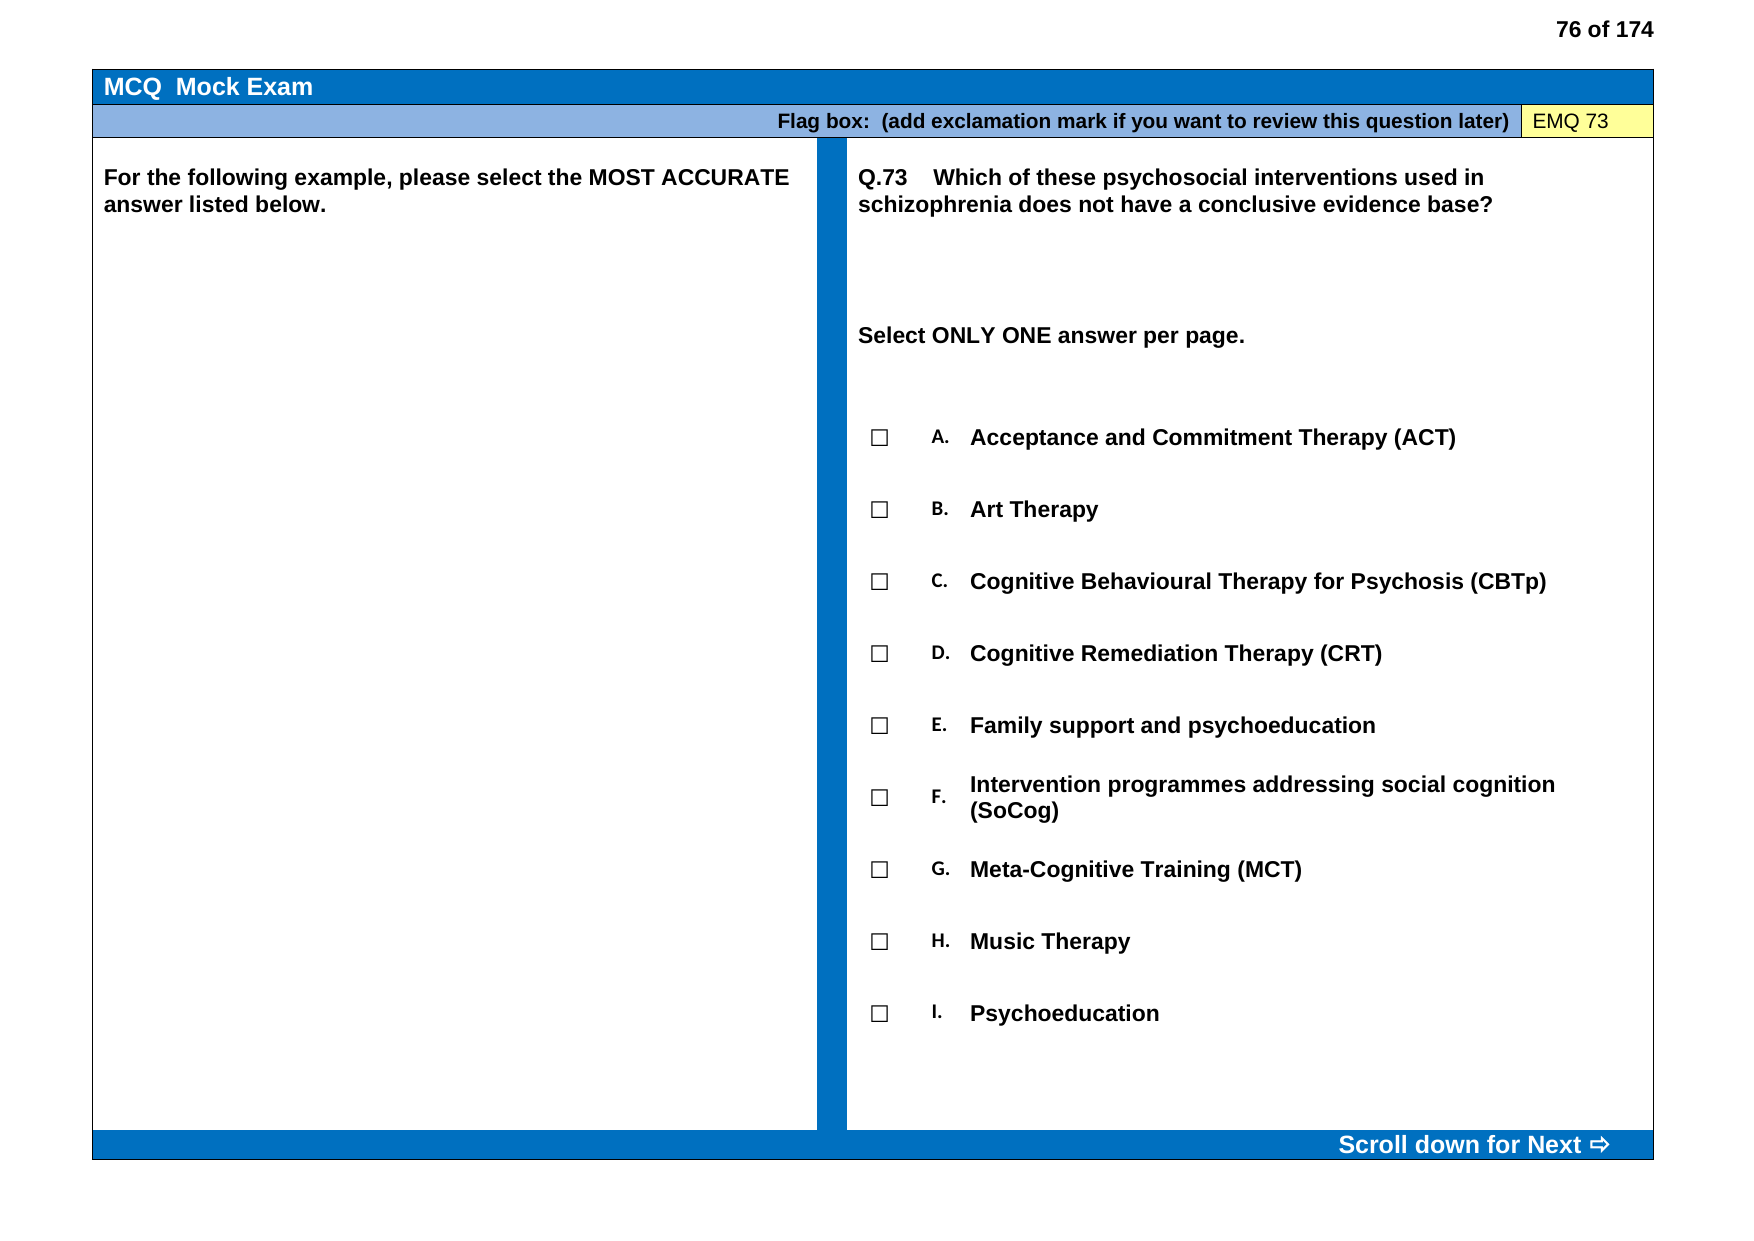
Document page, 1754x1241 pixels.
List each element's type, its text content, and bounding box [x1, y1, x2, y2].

table_cell [817, 138, 847, 1130]
table_cell [93, 1130, 1327, 1159]
table_cell Flag box: (add exclamation mark if you want to review this question later) [93, 105, 1521, 137]
table_cell EMQ 73 [1522, 105, 1653, 137]
table_cell For the following example, please select the MOST ACCURATE answer listed below. [93, 138, 817, 1130]
table_cell Scroll down for Next [1327, 1130, 1653, 1159]
table_cell MCQ Mock Exam [93, 70, 1653, 104]
table_cell Q.73 Which of these psychosocial interventions used in schizophrenia does not have a conclusive evidence base? Select ONLY ONE answer per page. [847, 138, 1653, 1130]
